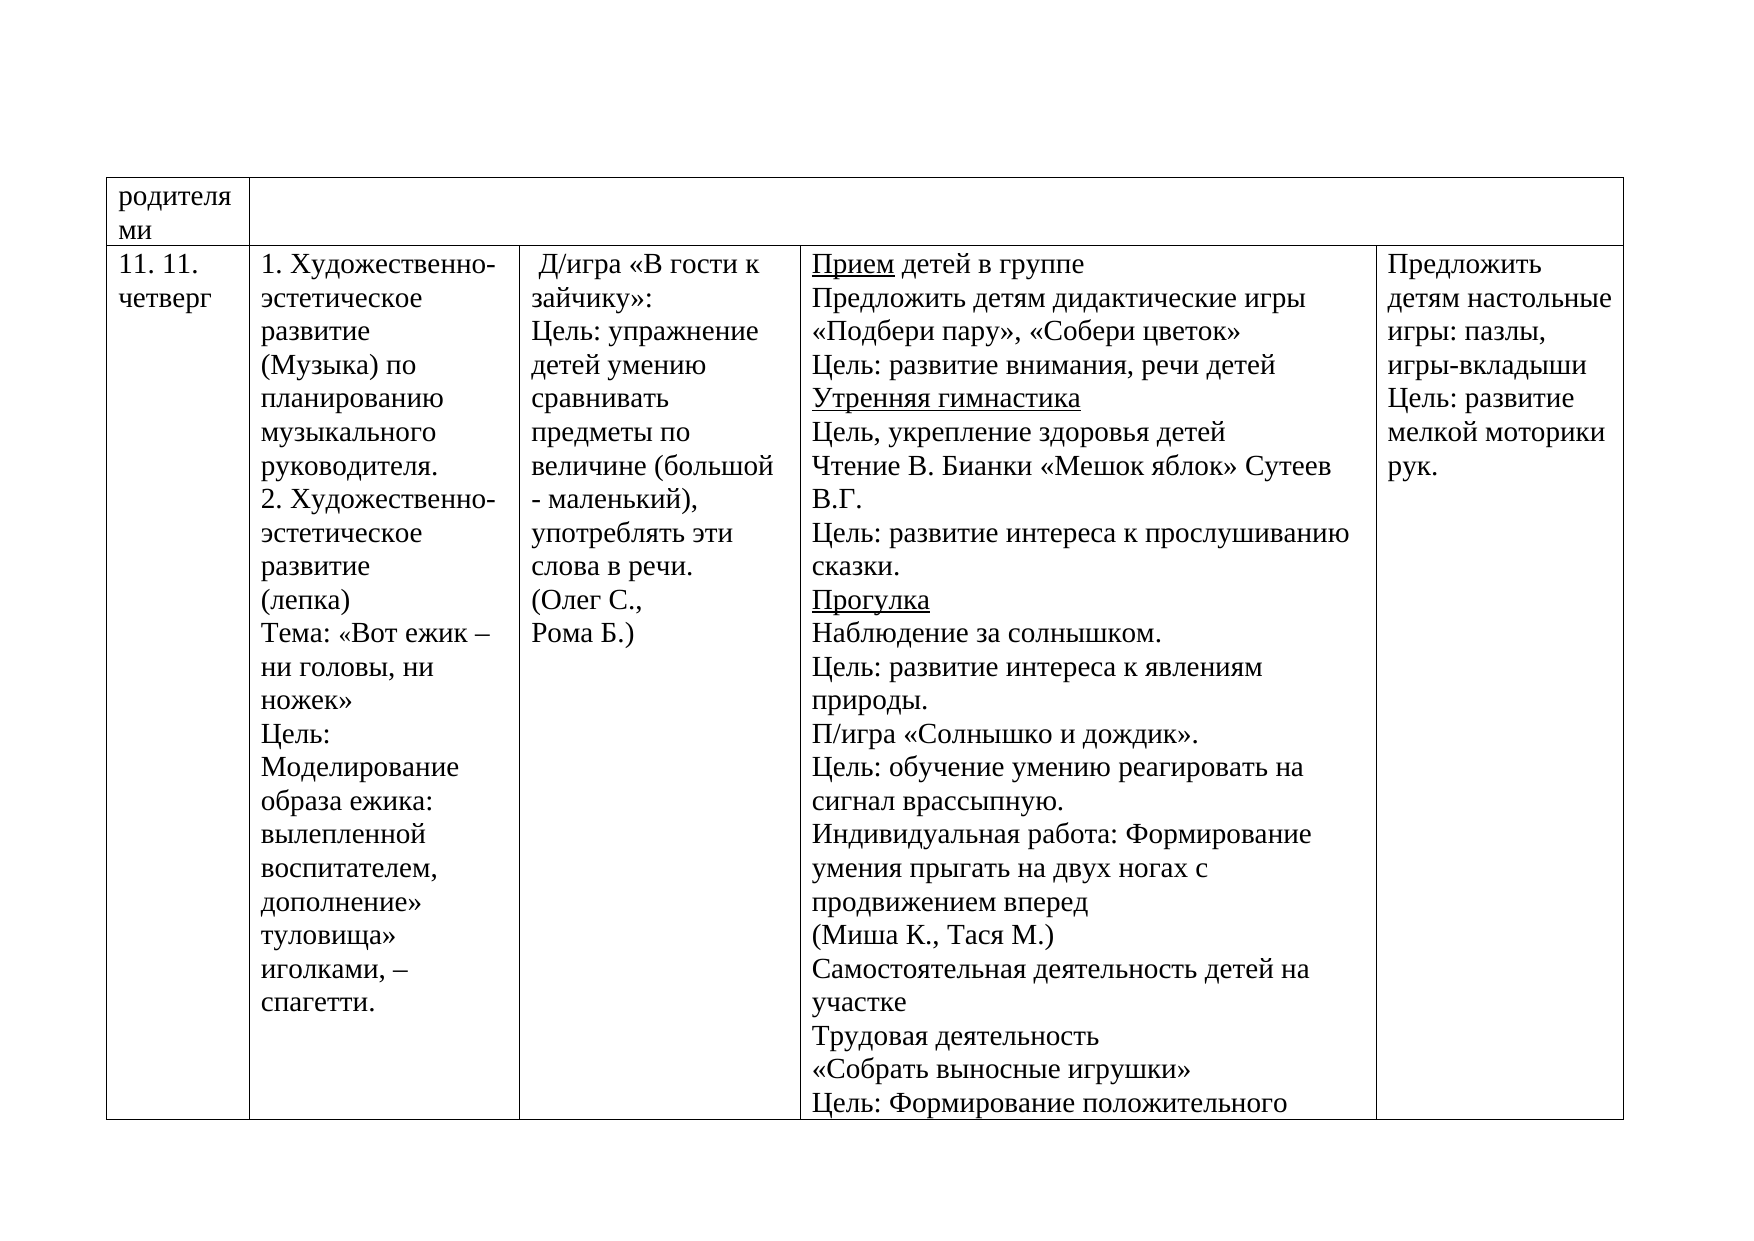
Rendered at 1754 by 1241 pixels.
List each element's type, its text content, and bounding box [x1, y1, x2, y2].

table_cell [107, 178, 249, 245]
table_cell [250, 246, 519, 1118]
table_cell 11. 11. четверг [107, 246, 249, 1118]
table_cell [250, 178, 1623, 245]
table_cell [520, 246, 800, 1118]
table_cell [801, 246, 1376, 1118]
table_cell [1377, 246, 1623, 1118]
